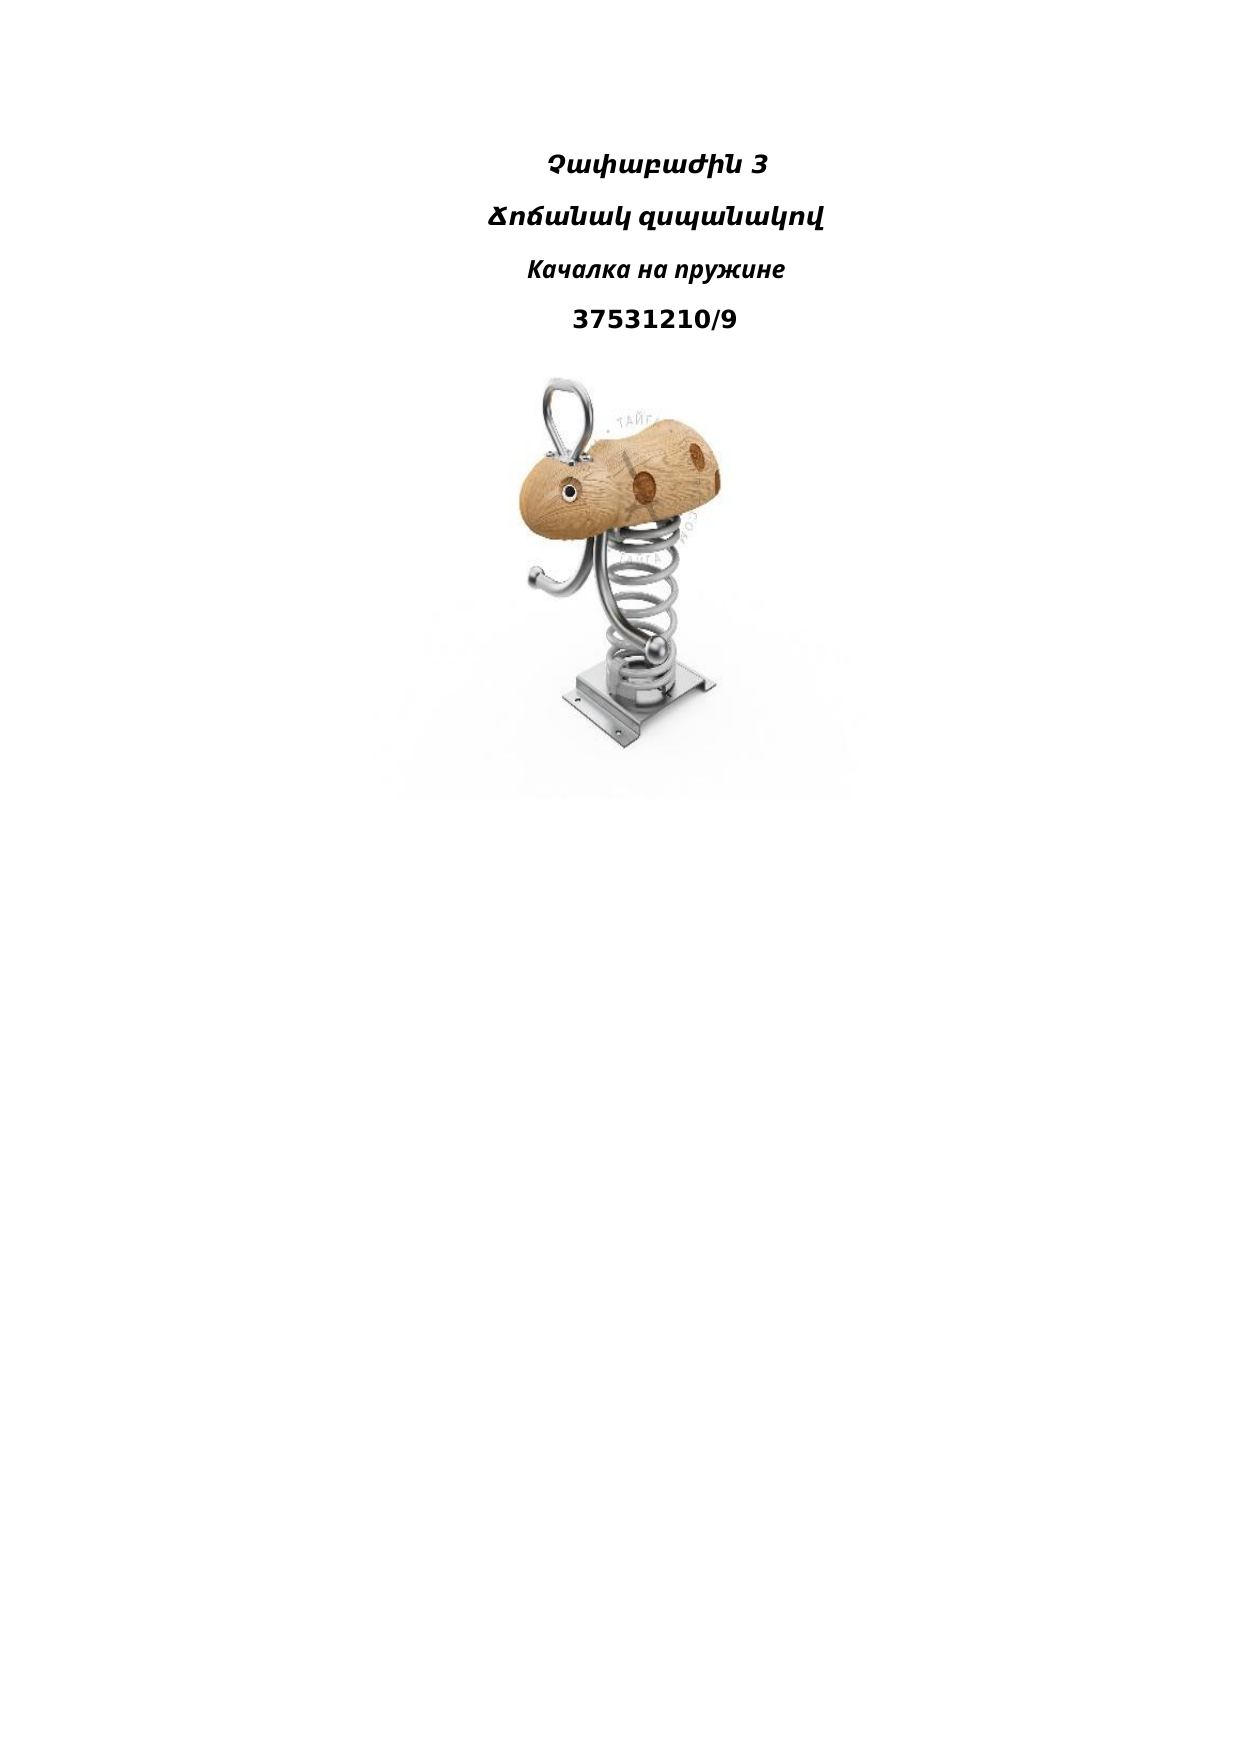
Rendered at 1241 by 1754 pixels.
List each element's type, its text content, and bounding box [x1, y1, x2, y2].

text Ճոճանակ զսպանակով [225, 198, 1090, 232]
text 37531210/9 [150, 305, 1090, 334]
text Չափաբաժին 3 [150, 150, 1090, 179]
picture [372, 334, 868, 799]
text Качалка на пружине [225, 252, 1090, 286]
